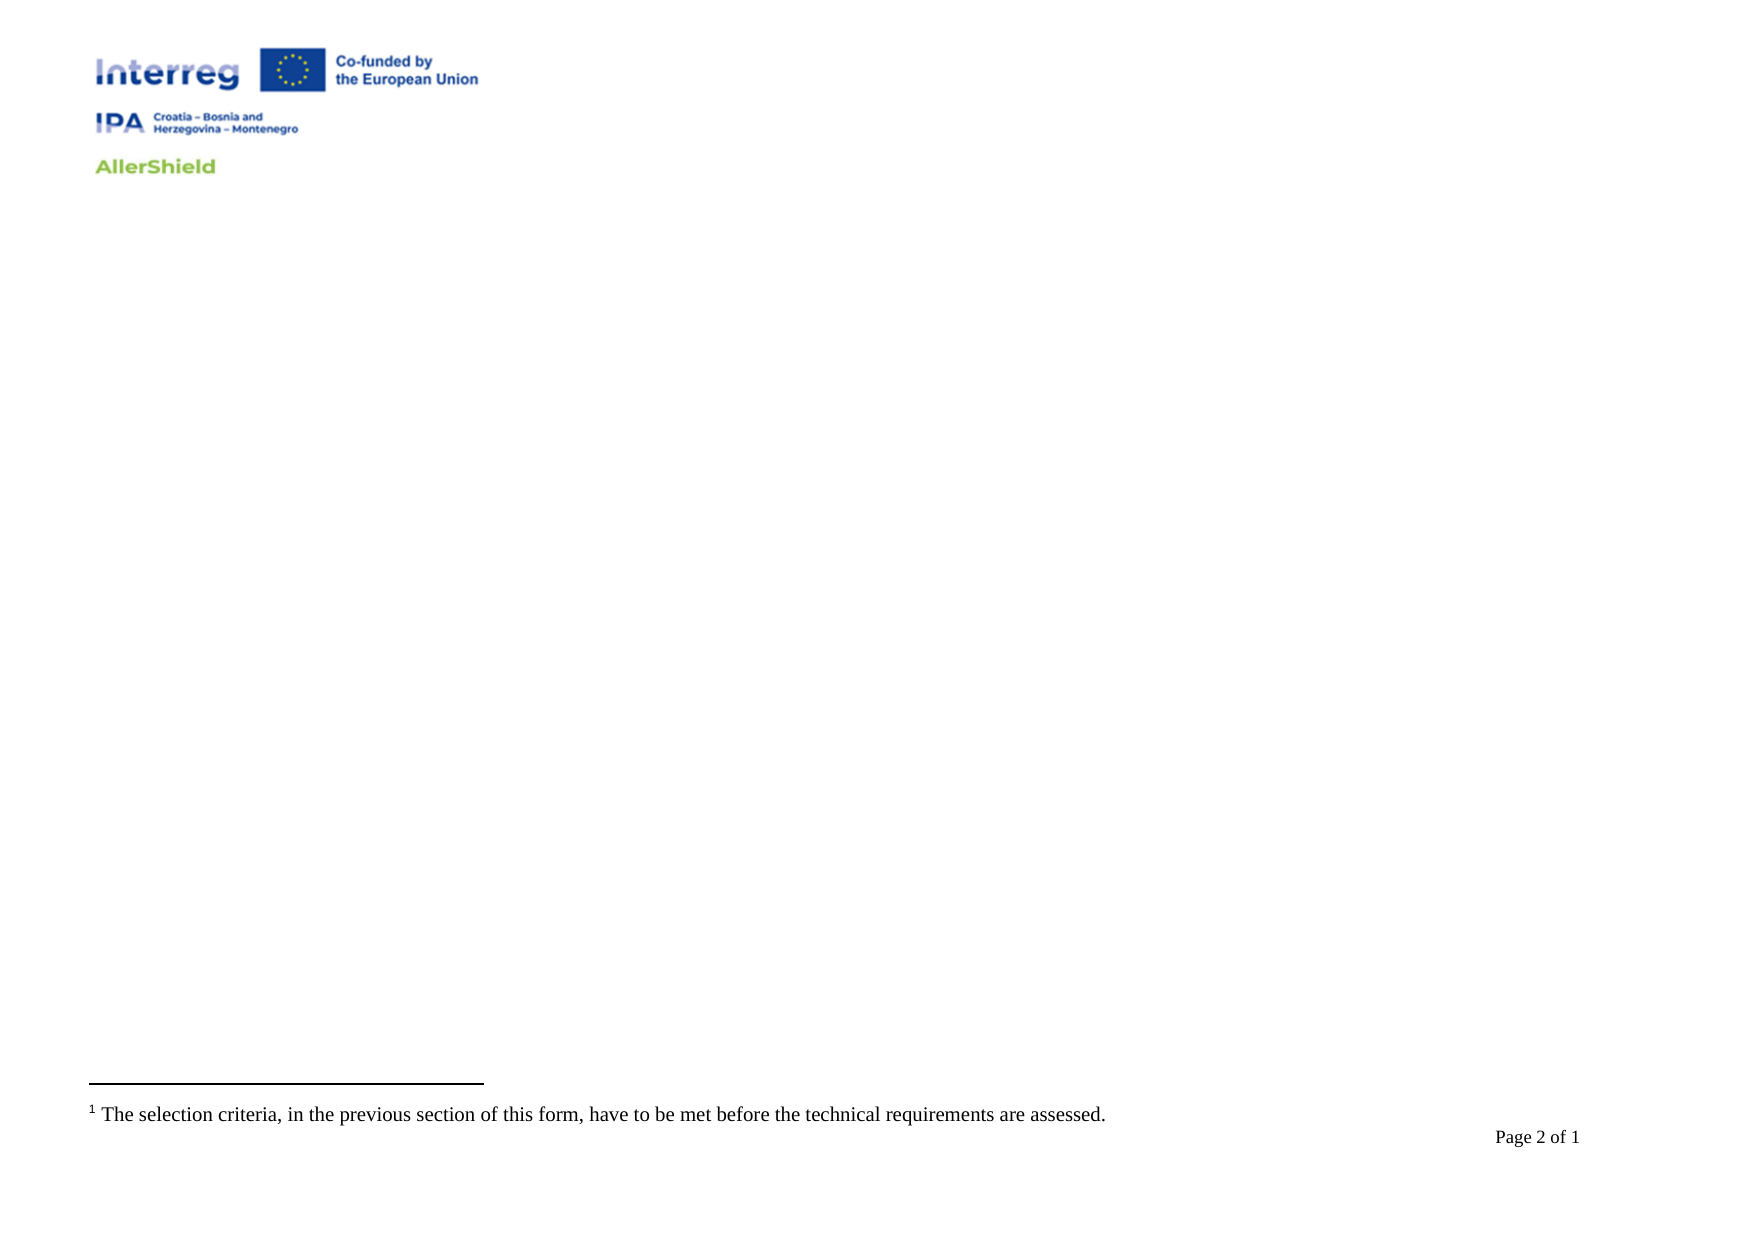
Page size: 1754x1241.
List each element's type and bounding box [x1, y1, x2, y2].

picture [88, 42, 490, 177]
